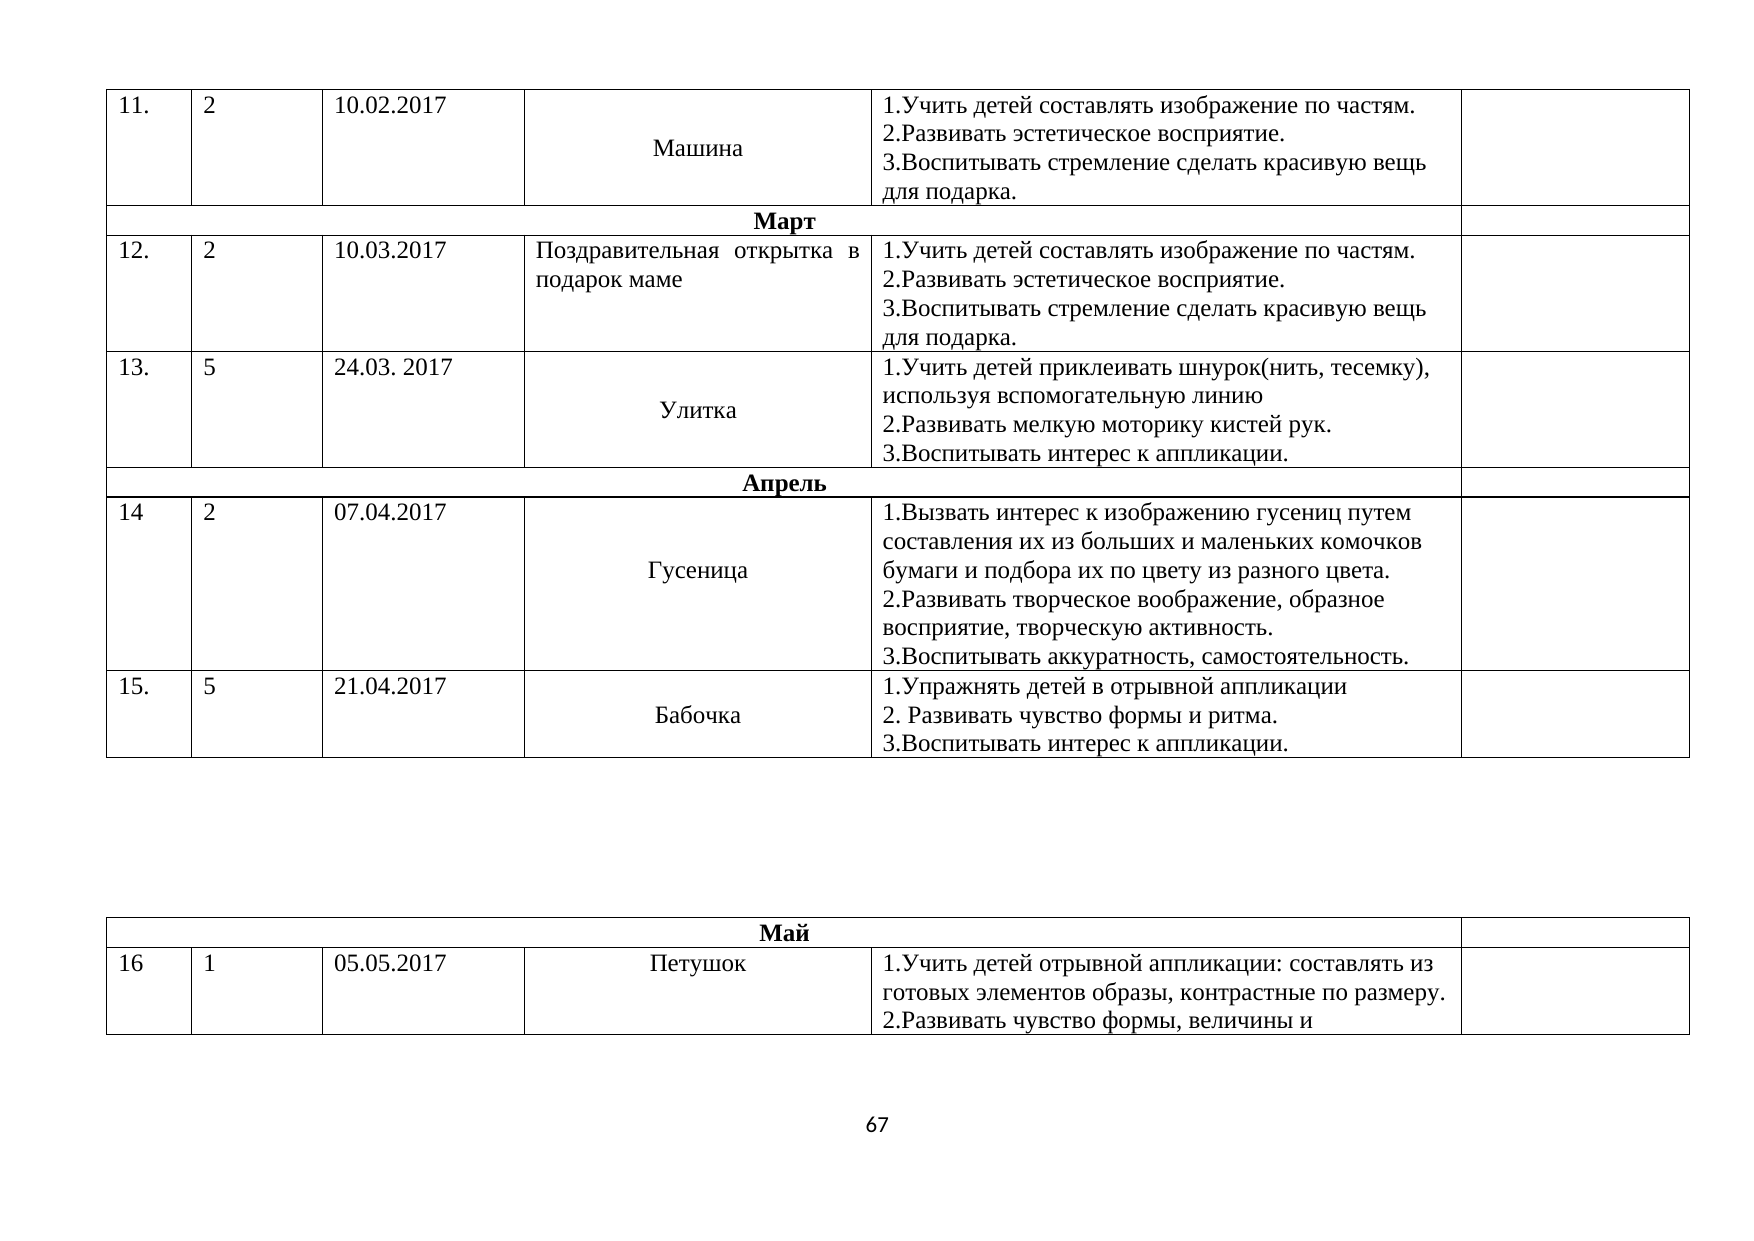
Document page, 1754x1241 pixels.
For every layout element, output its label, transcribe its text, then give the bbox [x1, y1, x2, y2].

table_cell 2 [192, 236, 322, 351]
table_cell 5 [192, 671, 322, 757]
table_cell 15. [107, 671, 191, 757]
table_cell [1462, 206, 1689, 234]
table_cell 12. [107, 236, 191, 351]
table_cell Апрель [107, 468, 1461, 496]
table_cell [1462, 498, 1689, 670]
table_cell 1.Учить детей составлять изображение по частям. 2.Развивать эстетическое восприятие. 3.Воспитывать стремление сделать красивую вещь для подарка. [872, 90, 1461, 205]
table_cell Март [107, 206, 1461, 234]
table_cell Петушок [525, 948, 871, 1034]
table_cell 24.03. 2017 [323, 352, 524, 467]
table_cell 13. [107, 352, 191, 467]
table_header [1462, 918, 1689, 947]
table_cell [1462, 948, 1689, 1034]
table_cell 11. [107, 90, 191, 205]
table_cell 14 [107, 498, 191, 670]
table_cell 1 [192, 948, 322, 1034]
table_cell [1462, 468, 1689, 496]
table_cell 07.04.2017 [323, 498, 524, 670]
table_cell Поздравительная открытка в подарок маме [525, 236, 871, 351]
table_cell Бабочка [525, 671, 871, 757]
table_cell 10.03.2017 [323, 236, 524, 351]
table_header Май [107, 918, 1461, 947]
table_cell 1.Учить детей приклеивать шнурок(нить, тесемку), используя вспомогательную линию 2.Развивать мелкую моторику кистей рук. 3.Воспитывать интерес к аппликации. [872, 352, 1461, 467]
table_cell 1.Упражнять детей в отрывной аппликации 2. Развивать чувство формы и ритма. 3.Воспитывать интерес к аппликации. [872, 671, 1461, 757]
table_cell 1.Учить детей составлять изображение по частям. 2.Развивать эстетическое восприятие. 3.Воспитывать стремление сделать красивую вещь для подарка. [872, 236, 1461, 351]
table_cell Машина [525, 90, 871, 205]
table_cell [872, 948, 1461, 1034]
table_cell [1462, 352, 1689, 467]
table_cell [1462, 236, 1689, 351]
table_cell 1.Вызвать интерес к изображению гусениц путем составления их из больших и маленьких комочков бумаги и подбора их по цвету из разного цвета. 2.Развивать творческое воображение, образное восприятие, творческую активность. 3.Воспитывать аккуратность, самостоятельность. [872, 498, 1461, 670]
table_cell 2 [192, 90, 322, 205]
table_cell 16 [107, 948, 191, 1034]
table_cell 2 [192, 498, 322, 670]
table_cell Улитка [525, 352, 871, 467]
table_cell [1462, 90, 1689, 205]
table_cell 21.04.2017 [323, 671, 524, 757]
table_cell [1462, 671, 1689, 757]
table_cell Гусеница [525, 498, 871, 670]
table_cell 10.02.2017 [323, 90, 524, 205]
table_cell 05.05.2017 [323, 948, 524, 1034]
table_cell 5 [192, 352, 322, 467]
